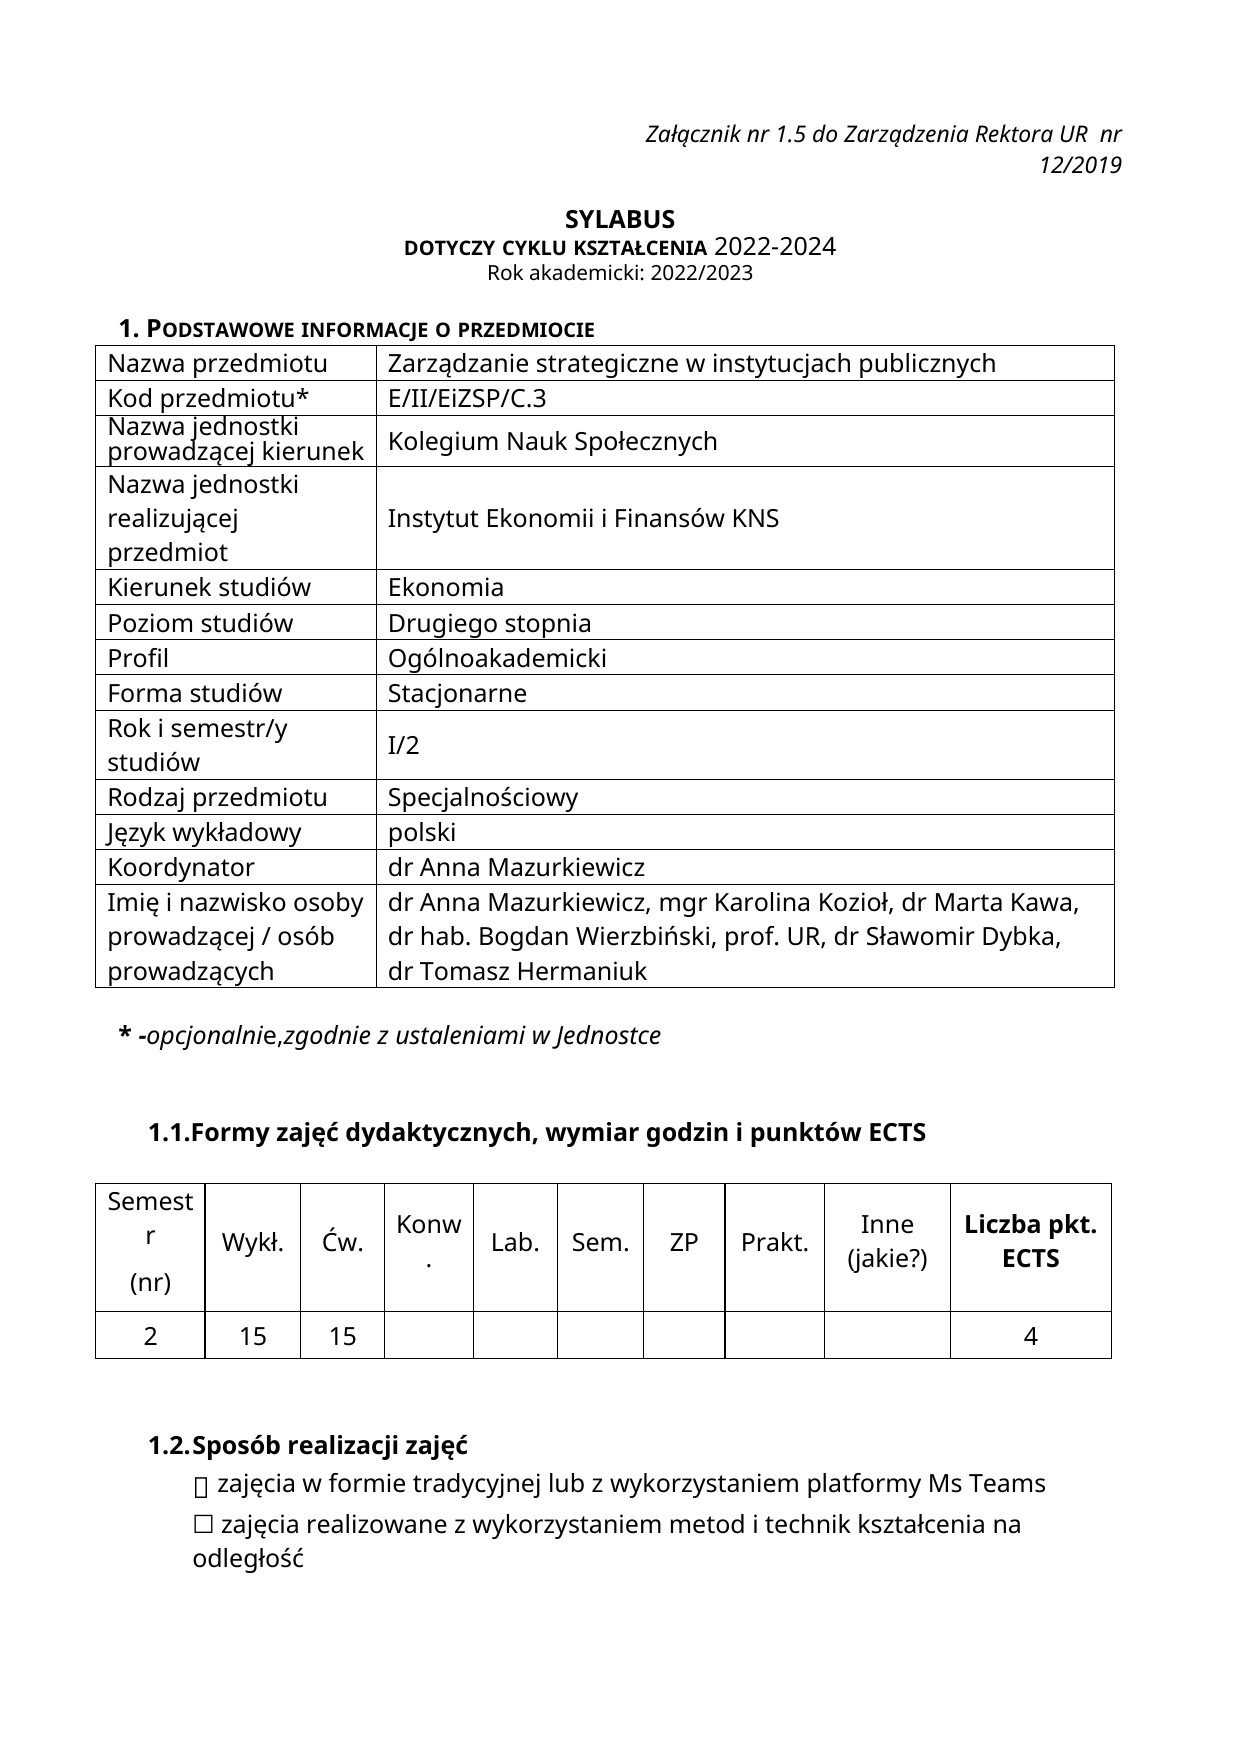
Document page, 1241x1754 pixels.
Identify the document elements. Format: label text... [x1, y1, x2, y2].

table_cell 2 [96, 1312, 204, 1358]
table_cell Poziom studiów [96, 605, 376, 639]
table_cell Nazwa jednostki realizującej przedmiot [96, 467, 376, 569]
text * -opcjonalnie,zgodnie z ustaleniami w Jednostce [118, 1017, 1122, 1051]
table_header Sem. [558, 1184, 643, 1311]
table_cell 4 [951, 1312, 1111, 1358]
text dotyczy cyklu kształcenia 2022-2024 Rok akademicki: 2022/2023 [118, 236, 1122, 286]
table_cell Ekonomia [377, 570, 1114, 604]
table_cell dr Anna Mazurkiewicz [377, 850, 1114, 884]
table_cell Specjalnościowy [377, 780, 1114, 814]
table_cell polski [377, 815, 1114, 849]
table_header ZP [644, 1184, 724, 1311]
table_header Konw. [385, 1184, 473, 1311]
table_cell Ogólnoakademicki [377, 640, 1114, 674]
table_cell Koordynator [96, 850, 376, 884]
text  zajęcia w formie tradycyjnej lub z wykorzystaniem platformy Ms Teams [192, 1461, 1122, 1507]
text 1.2. Sposób realizacji zajęć [148, 1427, 1122, 1461]
table_cell Profil [96, 640, 376, 674]
table_cell Imię i nazwisko osoby prowadzącej / osób prowadzących [96, 885, 376, 987]
table_cell [726, 1312, 824, 1358]
table_cell 15 [206, 1312, 300, 1358]
table_header Ćw. [301, 1184, 384, 1311]
table_cell I/2 [377, 711, 1114, 779]
table_header Liczba pkt. ECTS [951, 1184, 1111, 1311]
table_header Inne (jakie?) [825, 1184, 950, 1311]
table_cell Kod przedmiotu* [96, 381, 376, 415]
table_cell dr Anna Mazurkiewicz, mgr Karolina Kozioł, dr Marta Kawa, dr hab. Bogdan Wierzbiński, prof. UR, dr Sławomir Dybka, dr Tomasz Hermaniuk [377, 885, 1114, 987]
table_cell [474, 1312, 557, 1358]
table_cell Rok i semestr/y studiów [96, 711, 376, 779]
table_cell Język wykładowy [96, 815, 376, 849]
table_header Prakt. [726, 1184, 824, 1311]
table_cell [825, 1312, 950, 1358]
table_cell Rodzaj przedmiotu [96, 780, 376, 814]
table_header Semestr (nr) [96, 1184, 204, 1311]
table_cell Kierunek studiów [96, 570, 376, 604]
table_cell [644, 1312, 724, 1358]
text SYLABUS [118, 201, 1122, 236]
table_header Lab. [474, 1184, 557, 1311]
table_header Zarządzanie strategiczne w instytucjach publicznych [377, 346, 1114, 380]
text ☐ zajęcia realizowane z wykorzystaniem metod i technik kształcenia na odległość [192, 1507, 1122, 1575]
text Załącznik nr 1.5 do Zarządzenia Rektora UR nr 12/2019 [118, 118, 1122, 181]
text 1.1.Formy zajęć dydaktycznych, wymiar godzin i punktów ECTS [148, 1115, 1122, 1149]
table_cell Stacjonarne [377, 675, 1114, 709]
text 1. Podstawowe informacje o przedmiocie [118, 311, 1122, 344]
table_cell [558, 1312, 643, 1358]
table_cell [385, 1312, 473, 1358]
table_header Wykł. [206, 1184, 300, 1311]
table_cell 15 [301, 1312, 384, 1358]
table_cell Drugiego stopnia [377, 605, 1114, 639]
table_cell Forma studiów [96, 675, 376, 709]
table_cell Kolegium Nauk Społecznych [377, 416, 1114, 466]
table_cell Instytut Ekonomii i Finansów KNS [377, 467, 1114, 569]
table_header Nazwa przedmiotu [96, 346, 376, 380]
table_cell Nazwa jednostki prowadzącej kierunek [96, 416, 376, 466]
table_cell E/II/EiZSP/C.3 [377, 381, 1114, 415]
